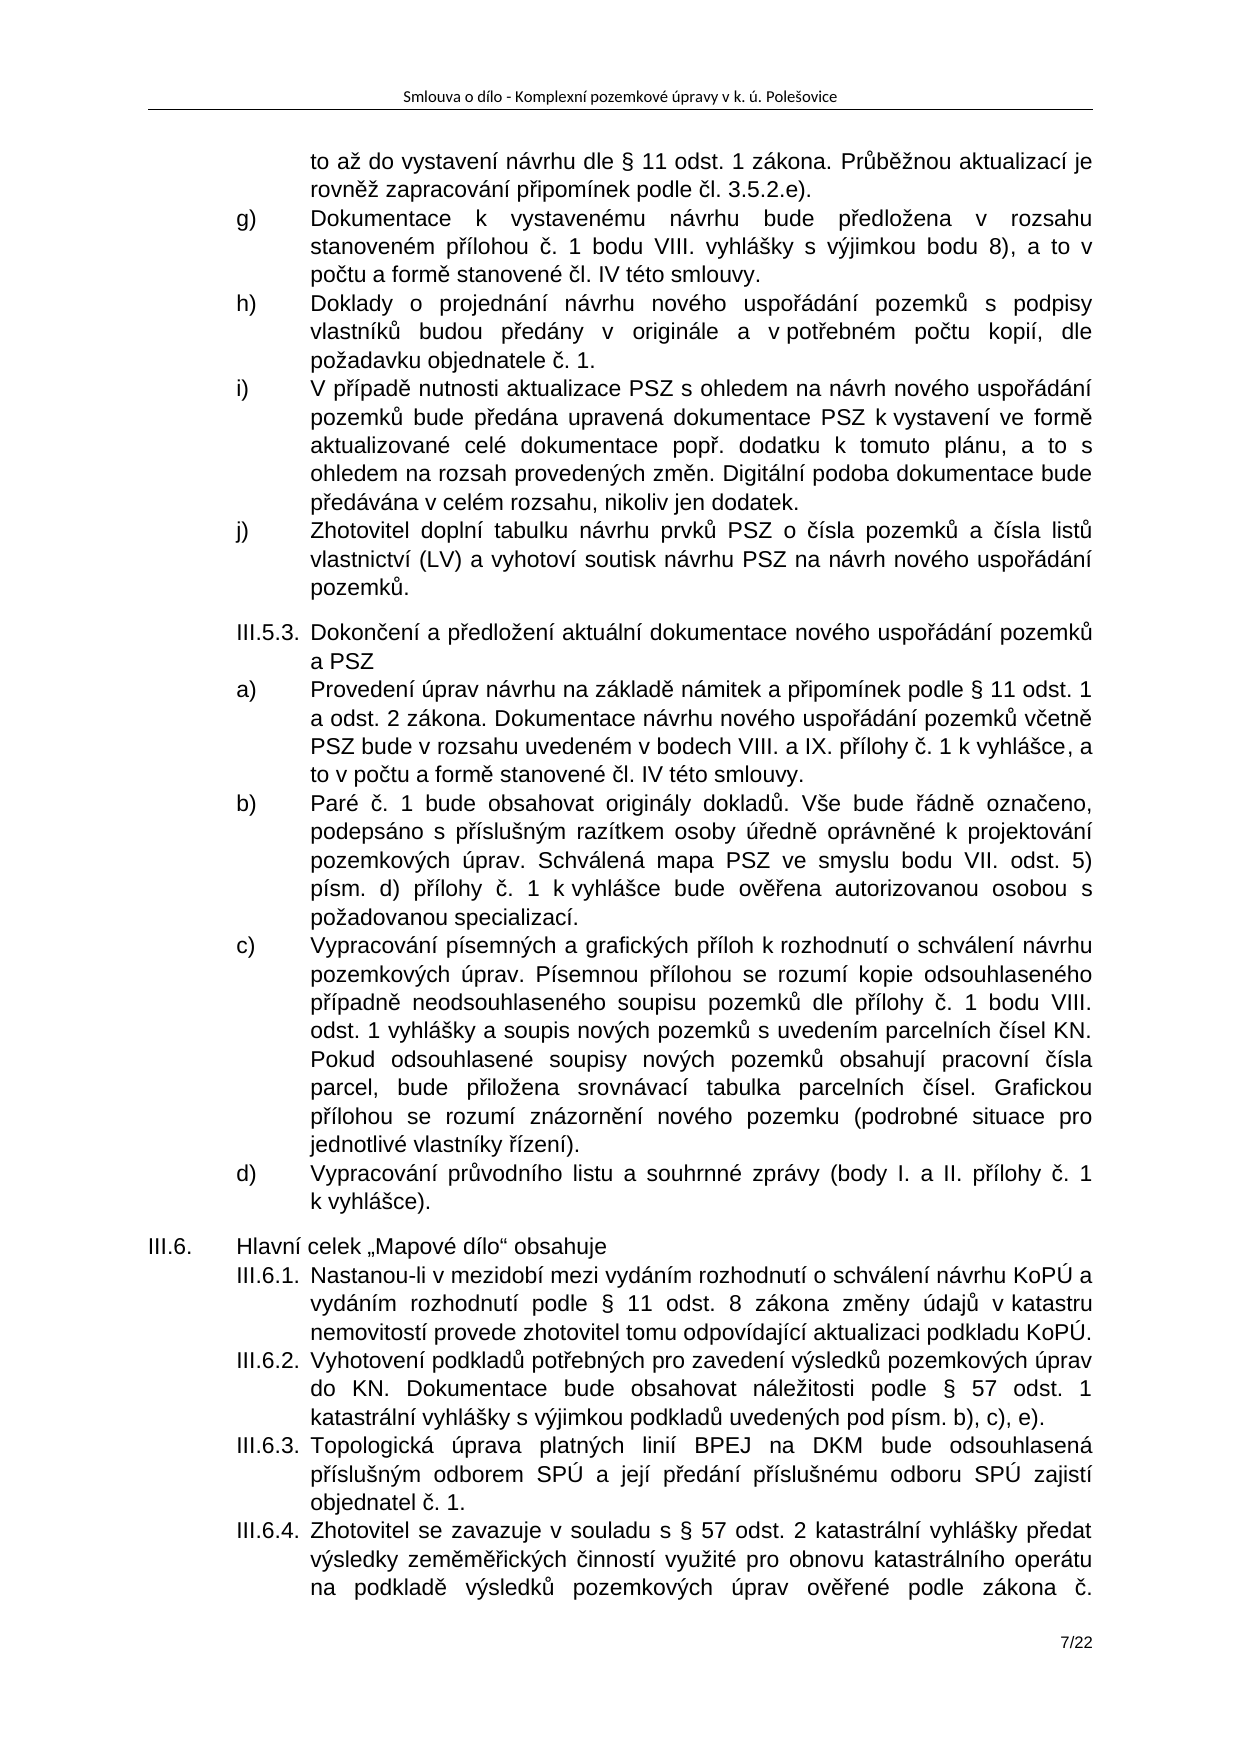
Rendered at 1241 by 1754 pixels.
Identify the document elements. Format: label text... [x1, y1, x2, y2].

text Paré č. 1 bude obsahovat originály dokladů. Vše bude řádně označeno, podepsáno s příslušným razítkem osoby úředně oprávněné k projektování pozemkových úprav. Schválená mapa PSZ ve smyslu bodu VII. odst. 5) písm. d) přílohy č. 1 k vyhlášce bude ověřena autorizovanou osobou s požadovanou specializací. [236, 790, 1093, 930]
text Provedení úprav návrhu na základě námitek a připomínek podle § 11 odst. 1 a odst. 2 zákona. Dokumentace návrhu nového uspořádání pozemků včetně PSZ bude v rozsahu uvedeném v bodech VIII. a IX. přílohy č. 1 k vyhlášce, a to v počtu a formě stanovené čl. IV této smlouvy. [236, 676, 1093, 788]
text Dokončení a předložení aktuální dokumentace nového uspořádání pozemků a PSZ [236, 619, 1093, 674]
text Dokumentace k vystavenému návrhu bude předložena v rozsahu stanoveném přílohou č. 1 bodu VIII. vyhlášky s výjimkou bodu 8), a to v počtu a formě stanovené čl. IV této smlouvy. [236, 204, 1093, 288]
text Vyhotovení podkladů potřebných pro zavedení výsledků pozemkových úprav do KN. Dokumentace bude obsahovat náležitosti podle § 57 odst. 1 katastrální vyhlášky s výjimkou podkladů uvedených pod písm. b), c), e). [236, 1347, 1093, 1430]
text Zhotovitel doplní tabulku návrhu prvků PSZ o čísla pozemků a čísla listů vlastnictví (LV) a vyhotoví soutisk návrhu PSZ na návrh nového uspořádání pozemků. [236, 517, 1093, 601]
text V případě nutnosti aktualizace PSZ s ohledem na návrh nového uspořádání pozemků bude předána upravená dokumentace PSZ k vystavení ve formě aktualizované celé dokumentace popř. dodatku k tomuto plánu, a to s ohledem na rozsah provedených změn. Digitální podoba dokumentace bude předávána v celém rozsahu, nikoliv jen dodatek. [236, 375, 1093, 515]
text Nastanou-li v mezidobí mezi vydáním rozhodnutí o schválení návrhu KoPÚ a vydáním rozhodnutí podle § 11 odst. 8 zákona změny údajů v katastru nemovitostí provede zhotovitel tomu odpovídající aktualizaci podkladu KoPÚ. [236, 1262, 1093, 1345]
text Vypracování průvodního listu a souhrnné zprávy (body I. a II. přílohy č. 1 k vyhlášce). [236, 1159, 1093, 1214]
list Hlavní celek „Mapové dílo“ obsahuje [148, 1233, 1093, 1259]
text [236, 1517, 1093, 1601]
text Vypracování písemných a grafických příloh k rozhodnutí o schválení návrhu pozemkových úprav. Písemnou přílohou se rozumí kopie odsouhlaseného případně neodsouhlaseného soupisu pozemků dle přílohy č. 1 bodu VIII. odst. 1 vyhlášky a soupis nových pozemků s uvedením parcelních čísel KN. Pokud odsouhlasené soupisy nových pozemků obsahují pracovní čísla parcel, bude přiložena srovnávací tabulka parcelních čísel. Grafickou přílohou se rozumí znázornění nového pozemku (podrobné situace pro jednotlivé vlastníky řízení). [236, 932, 1093, 1157]
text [236, 148, 1093, 202]
text Topologická úprava platných linií BPEJ na DKM bude odsouhlasená příslušným odborem SPÚ a její předání příslušnému odboru SPÚ zajistí objednatel č. 1. [236, 1432, 1093, 1515]
text Doklady o projednání návrhu nového uspořádání pozemků s podpisy vlastníků budou předány v originále a v potřebném počtu kopií, dle požadavku objednatele č. 1. [236, 290, 1093, 373]
